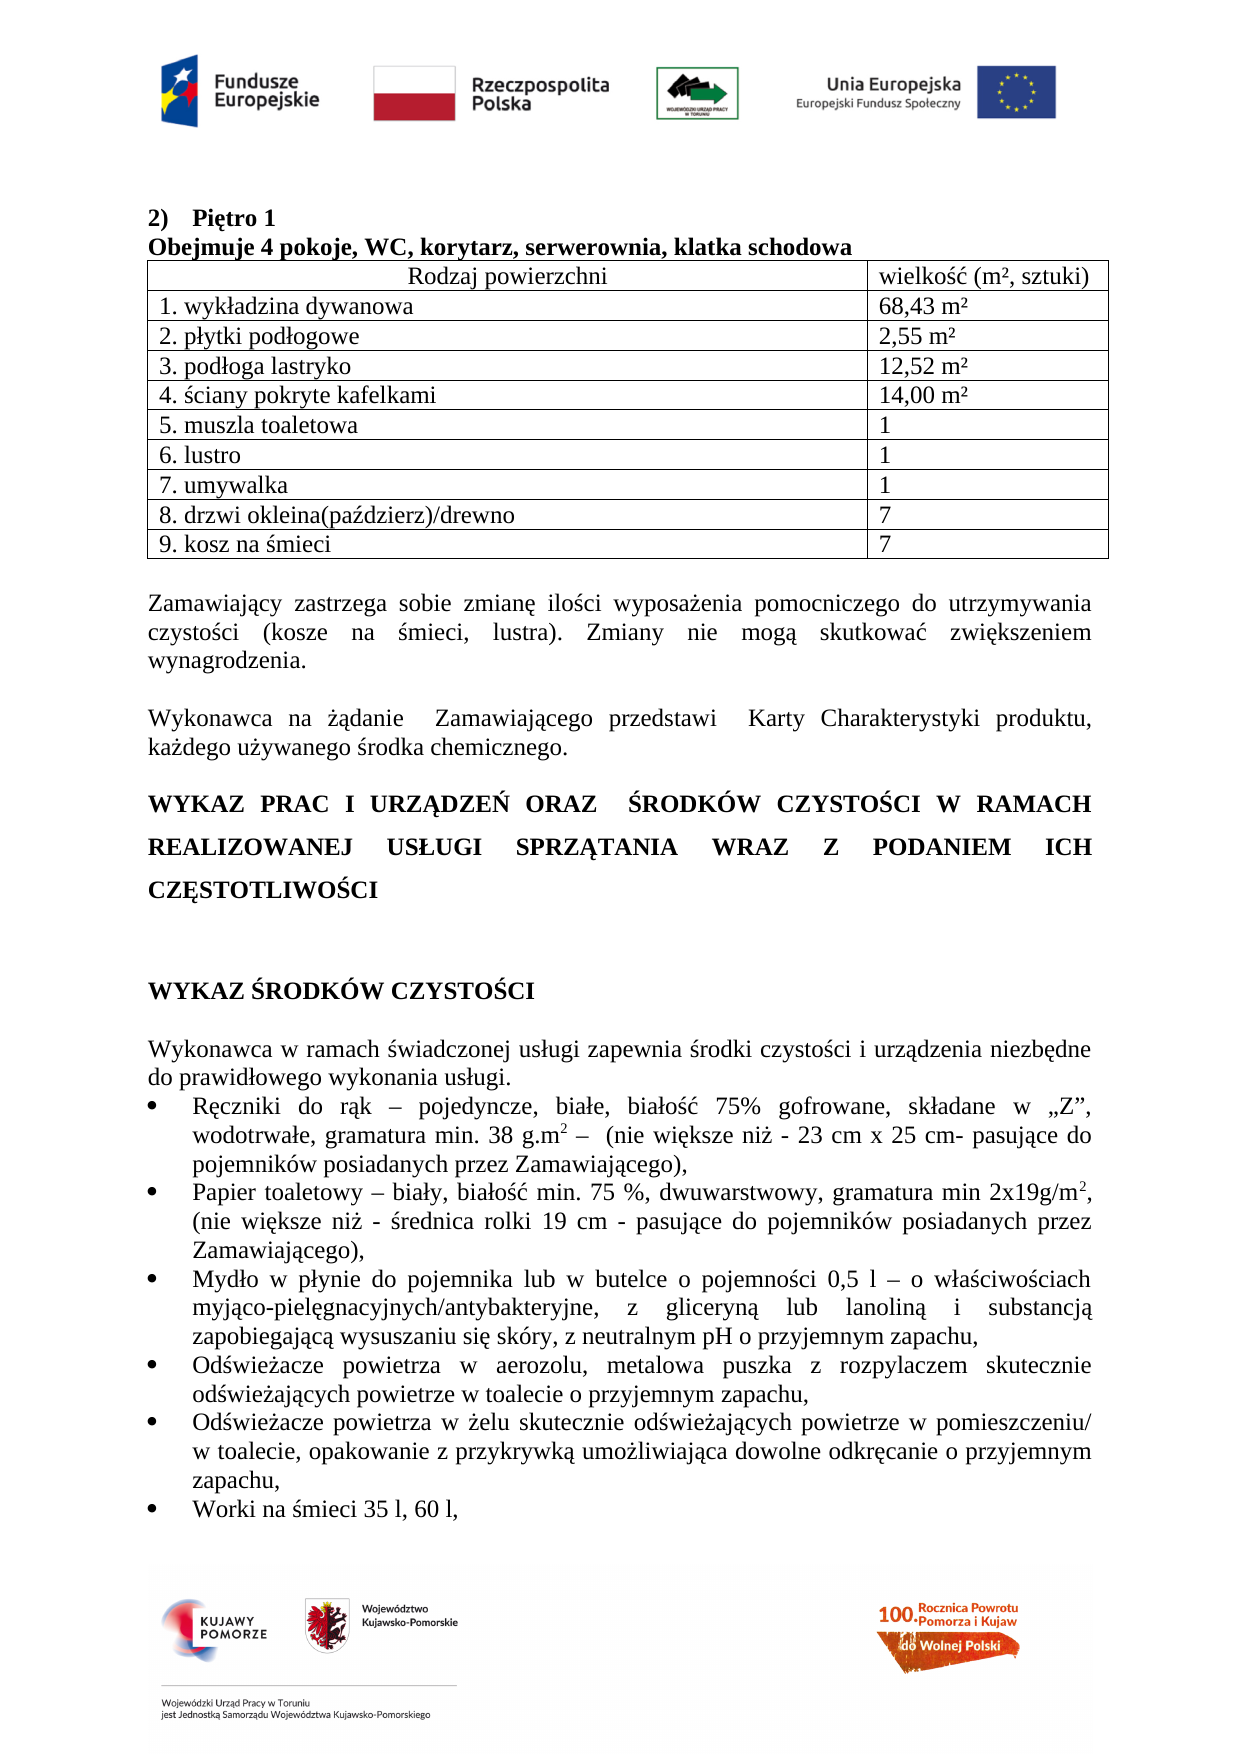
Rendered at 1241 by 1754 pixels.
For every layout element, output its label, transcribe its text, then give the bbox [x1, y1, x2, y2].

table_cell 1 [868, 440, 1108, 469]
list Ręczniki do rąk – pojedyncze, białe, białość 75% gofrowane, składane w „Z”, wodotrwałe, gramatura min. 38 g.m2 – (nie większe niż - 23 cm x 25 cm- pasujące do pojemników posiadanych przez Zamawiającego), [148, 1091, 1093, 1177]
table_cell 1. wykładzina dywanowa [148, 291, 867, 320]
list Mydło w płynie do pojemnika lub w butelce o pojemności 0,5 l – o właściwościach myjąco-pielęgnacyjnych/antybakteryjne, z gliceryną lub lanoliną i substancją zapobiegającą wysuszaniu się skóry, z neutralnym pH o przyjemnym zapachu, [148, 1264, 1093, 1350]
table_header wielkość (m², sztuki) [868, 261, 1108, 290]
table_cell 14,00 m² [868, 381, 1108, 409]
list Odświeżacze powietrza w żelu skutecznie odświeżających powietrze w pomieszczeniu/ w toalecie, opakowanie z przykrywką umożliwiająca dowolne odkręcanie o przyjemnym zapachu, [148, 1407, 1093, 1494]
table_cell 6. lustro [148, 440, 867, 469]
table_cell 68,43 m² [868, 291, 1108, 320]
table_cell 7 [868, 530, 1108, 558]
list Papier toaletowy – biały, białość min. 75 %, dwuwarstwowy, gramatura min 2x19g/m2, (nie większe niż - średnica rolki 19 cm - pasujące do pojemników posiadanych przez Zamawiającego), [148, 1177, 1093, 1264]
picture [143, 36, 1088, 146]
list Odświeżacze powietrza w aerozolu, metalowa puszka z rozpylaczem skutecznie odświeżających powietrze w toalecie o przyjemnym zapachu, [148, 1350, 1093, 1407]
table_cell 4. ściany pokryte kafelkami [148, 381, 867, 409]
table_cell 5. muszla toaletowa [148, 410, 867, 439]
table_cell 7 [868, 500, 1108, 528]
text WYKAZ PRAC I URZĄDZEŃ ORAZ ŚRODKÓW CZYSTOŚCI W RAMACH REALIZOWANEJ USŁUGI SPRZĄTANIA WRAZ Z PODANIEM ICH CZĘSTOTLIWOŚCI [148, 789, 1093, 904]
table_cell 1 [868, 470, 1108, 499]
table_cell 2. płytki podłogowe [148, 321, 867, 350]
text Wykonawca w ramach świadczonej usługi zapewnia środki czystości i urządzenia niezbędne do prawidłowego wykonania usługi. [148, 1034, 1093, 1091]
table_cell 8. drzwi okleina(paździerz)/drewno [148, 500, 867, 528]
table_cell 9. kosz na śmieci [148, 530, 867, 558]
table_cell 12,52 m² [868, 351, 1108, 379]
list Worki na śmieci 35 l, 60 l, [148, 1494, 1093, 1522]
list Piętro 1 [148, 203, 1093, 232]
table_cell 1 [868, 410, 1108, 439]
text Zamawiający zastrzega sobie zmianę ilości wyposażenia pomocniczego do utrzymywania czystości (kosze na śmieci, lustra). Zmiany nie mogą skutkować zwiększeniem wynagrodzenia. [148, 588, 1093, 674]
table_header Rodzaj powierzchni [148, 261, 867, 290]
table_cell 7. umywalka [148, 470, 867, 499]
picture [147, 1564, 1093, 1754]
table_cell 2,55 m² [868, 321, 1108, 350]
text Wykonawca na żądanie Zamawiającego przedstawi Karty Charakterystyki produktu, każdego używanego środka chemicznego. [148, 703, 1093, 761]
table_cell 3. podłoga lastryko [148, 351, 867, 379]
text WYKAZ ŚRODKÓW CZYSTOŚCI [148, 976, 1093, 1005]
text Obejmuje 4 pokoje, WC, korytarz, serwerownia, klatka schodowa [148, 232, 1093, 260]
